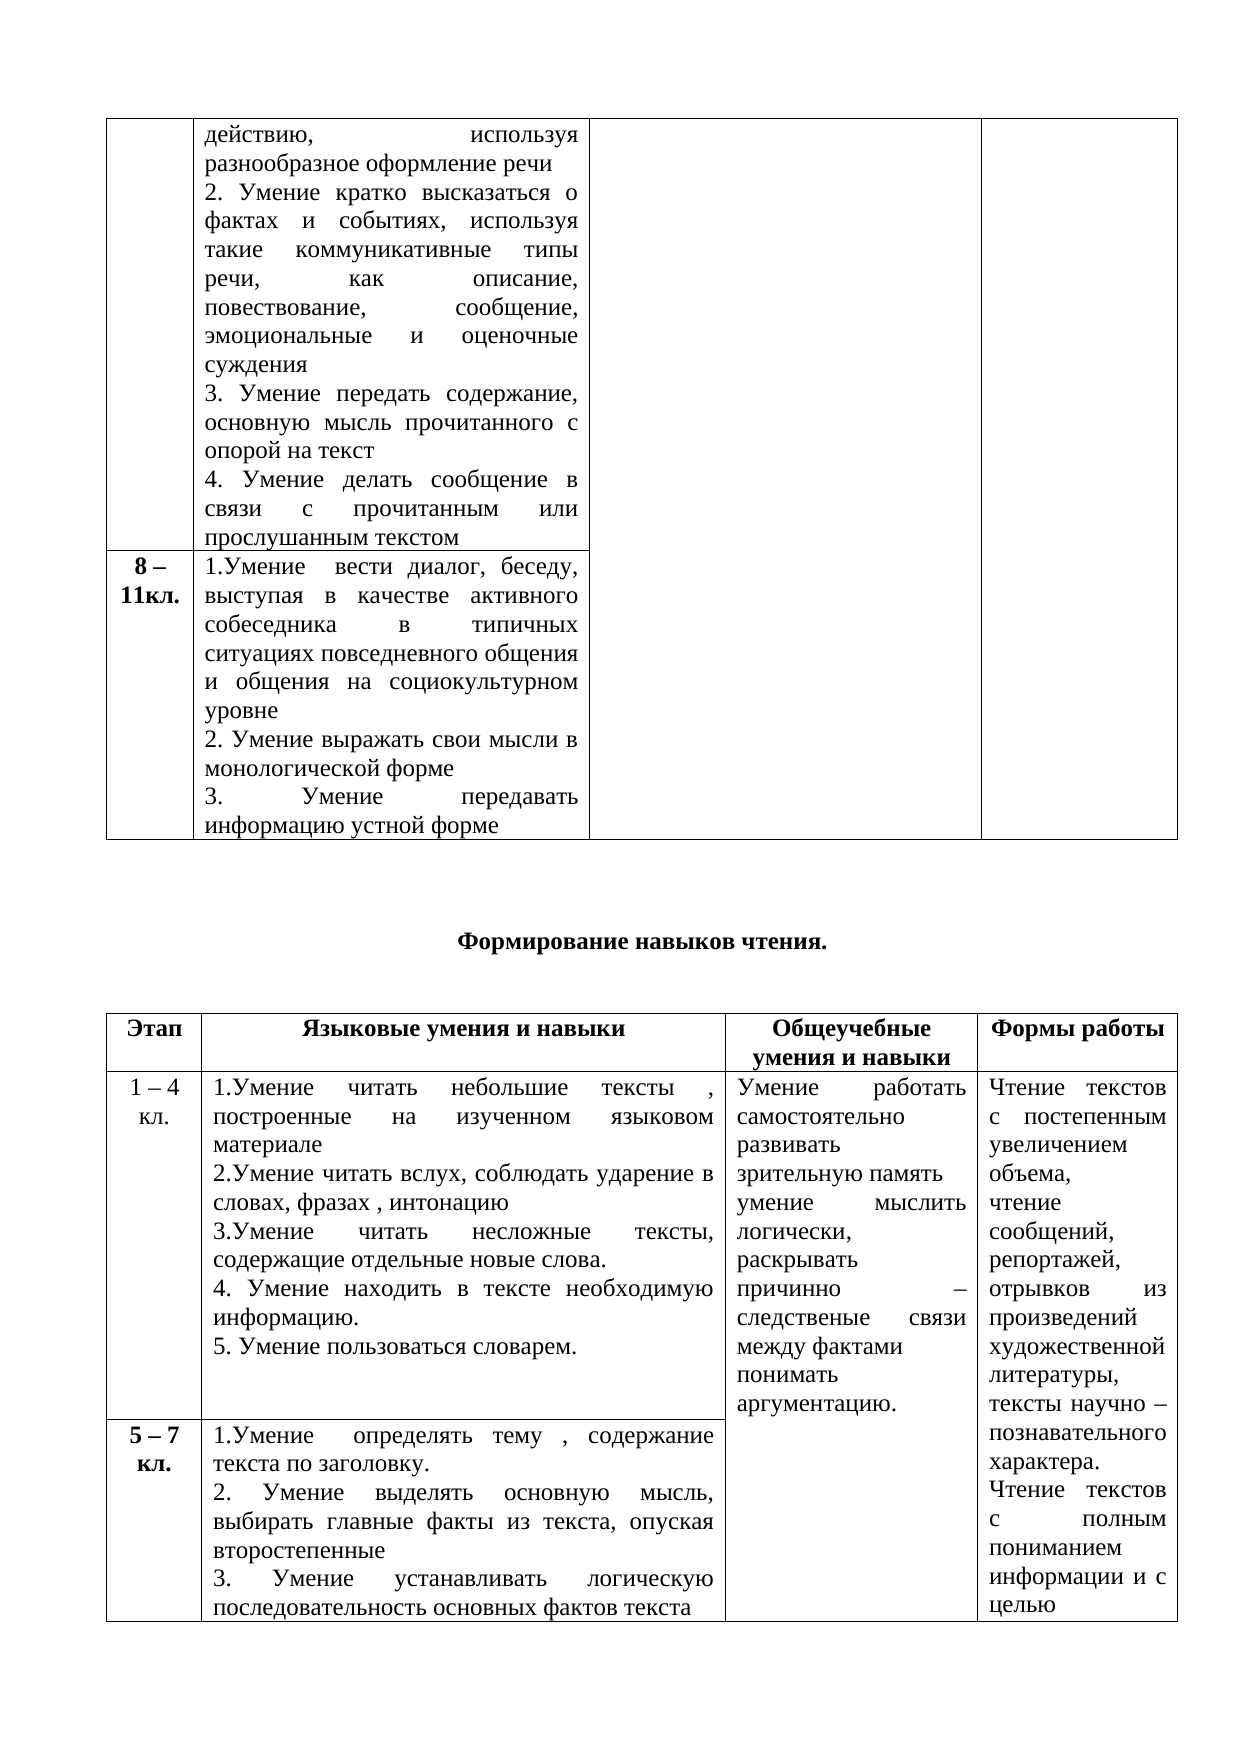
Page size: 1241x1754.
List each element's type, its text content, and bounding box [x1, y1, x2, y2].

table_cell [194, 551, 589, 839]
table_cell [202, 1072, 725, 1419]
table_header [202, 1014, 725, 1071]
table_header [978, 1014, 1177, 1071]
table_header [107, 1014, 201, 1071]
text Формирование навыков чтения. [118, 926, 1167, 955]
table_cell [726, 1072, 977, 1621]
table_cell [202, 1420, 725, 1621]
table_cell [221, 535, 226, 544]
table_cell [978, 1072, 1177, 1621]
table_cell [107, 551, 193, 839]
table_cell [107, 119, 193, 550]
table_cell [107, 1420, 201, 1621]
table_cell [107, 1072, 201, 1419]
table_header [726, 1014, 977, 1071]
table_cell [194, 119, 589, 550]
